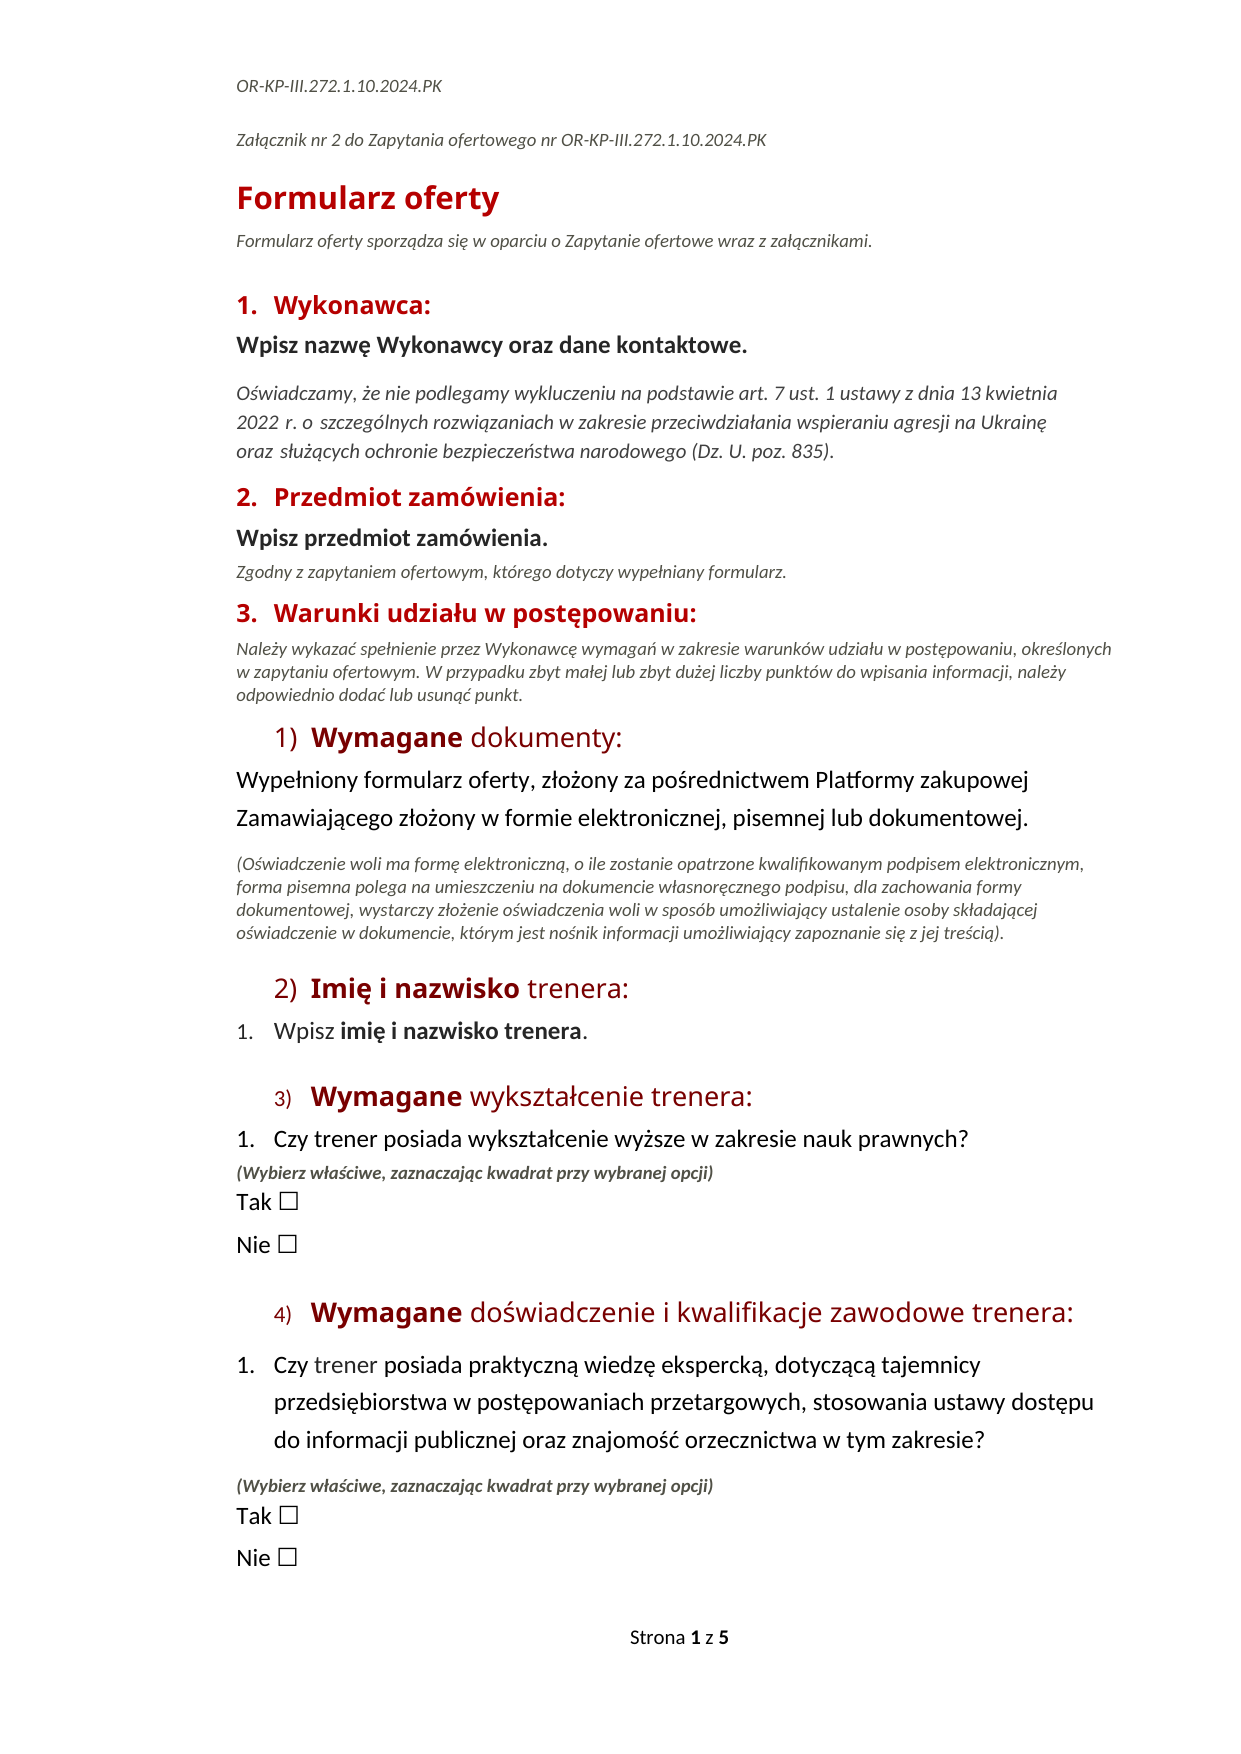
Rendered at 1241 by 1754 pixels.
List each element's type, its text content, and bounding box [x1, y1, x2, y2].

subtitle Wymagane wykształcenie trenera: [273, 1078, 1122, 1114]
subtitle Imię i nazwisko trenera: [273, 969, 1122, 1006]
text Tak [236, 1498, 1122, 1532]
subtitle Wymagane doświadczenie i kwalifikacje zawodowe trenera: [273, 1293, 1122, 1330]
subtitle Przedmiot zamówienia: [236, 480, 1122, 514]
text Załącznik nr 2 do Zapytania ofertowego nr OR-KP-III.272.1.10.2024.PK [236, 128, 1122, 151]
text (Wybierz właściwe, zaznaczając kwadrat przy wybranej opcji) [236, 1161, 1122, 1184]
list Czy trener posiada praktyczną wiedzę ekspercką, dotyczącą tajemnicy przedsiębiorstwa w postępowaniach przetargowych, stosowania ustawy dostępu do informacji publicznej oraz znajomość orzecznictwa w tym zakresie? [236, 1349, 1122, 1455]
subtitle Wymagane dokumenty: [274, 719, 1122, 756]
text (Oświadczenie woli ma formę elektroniczną, o ile zostanie opatrzone kwalifikowanym podpisem elektronicznym, forma pisemna polega na umieszczeniu na dokumencie własnoręcznego podpisu, dla zachowania formy dokumentowej, wystarczy złożenie oświadczenia woli w sposób umożliwiający ustalenie osoby składającej oświadczenie w dokumencie, którym jest nośnik informacji umożliwiający zapoznanie się z jej treścią). [236, 853, 1122, 944]
subtitle Formularz oferty [236, 176, 1122, 219]
text Wypełniony formularz oferty, złożony za pośrednictwem Platformy zakupowej Zamawiającego złożony w formie elektronicznej, pisemnej lub dokumentowej. [236, 764, 1122, 833]
text (Wybierz właściwe, zaznaczając kwadrat przy wybranej opcji) [236, 1475, 1122, 1498]
text Tak [236, 1184, 1122, 1218]
text Oświadczamy, że nie podlegamy wykluczeniu na podstawie art. 7 ust. 1 ustawy z dnia 13 kwietnia 2022 r. o szczególnych rozwiązaniach w zakresie przeciwdziałania wspieraniu agresji na Ukrainę oraz służących ochronie bezpieczeństwa narodowego (Dz. U. poz. 835). [236, 380, 1122, 464]
subtitle Warunki udziału w postępowaniu: [236, 595, 1122, 629]
text Nie [236, 1540, 1122, 1574]
subtitle Wykonawca: [236, 287, 1122, 322]
text Nie [236, 1226, 1122, 1260]
text Formularz oferty sporządza się w oparciu o Zapytanie ofertowe wraz z załącznikami. [236, 229, 1122, 252]
list Czy trener posiada wykształcenie wyższe w zakresie nauk prawnych? [236, 1123, 1122, 1154]
text Należy wykazać spełnienie przez Wykonawcę wymagań w zakresie warunków udziału w postępowaniu, określonych w zapytaniu ofertowym. W przypadku zbyt małej lub zbyt dużej liczby punktów do wpisania informacji, należy odpowiednio dodać lub usunąć punkt. [236, 638, 1122, 706]
text Zgodny z zapytaniem ofertowym, którego dotyczy wypełniany formularz. [236, 560, 1122, 583]
